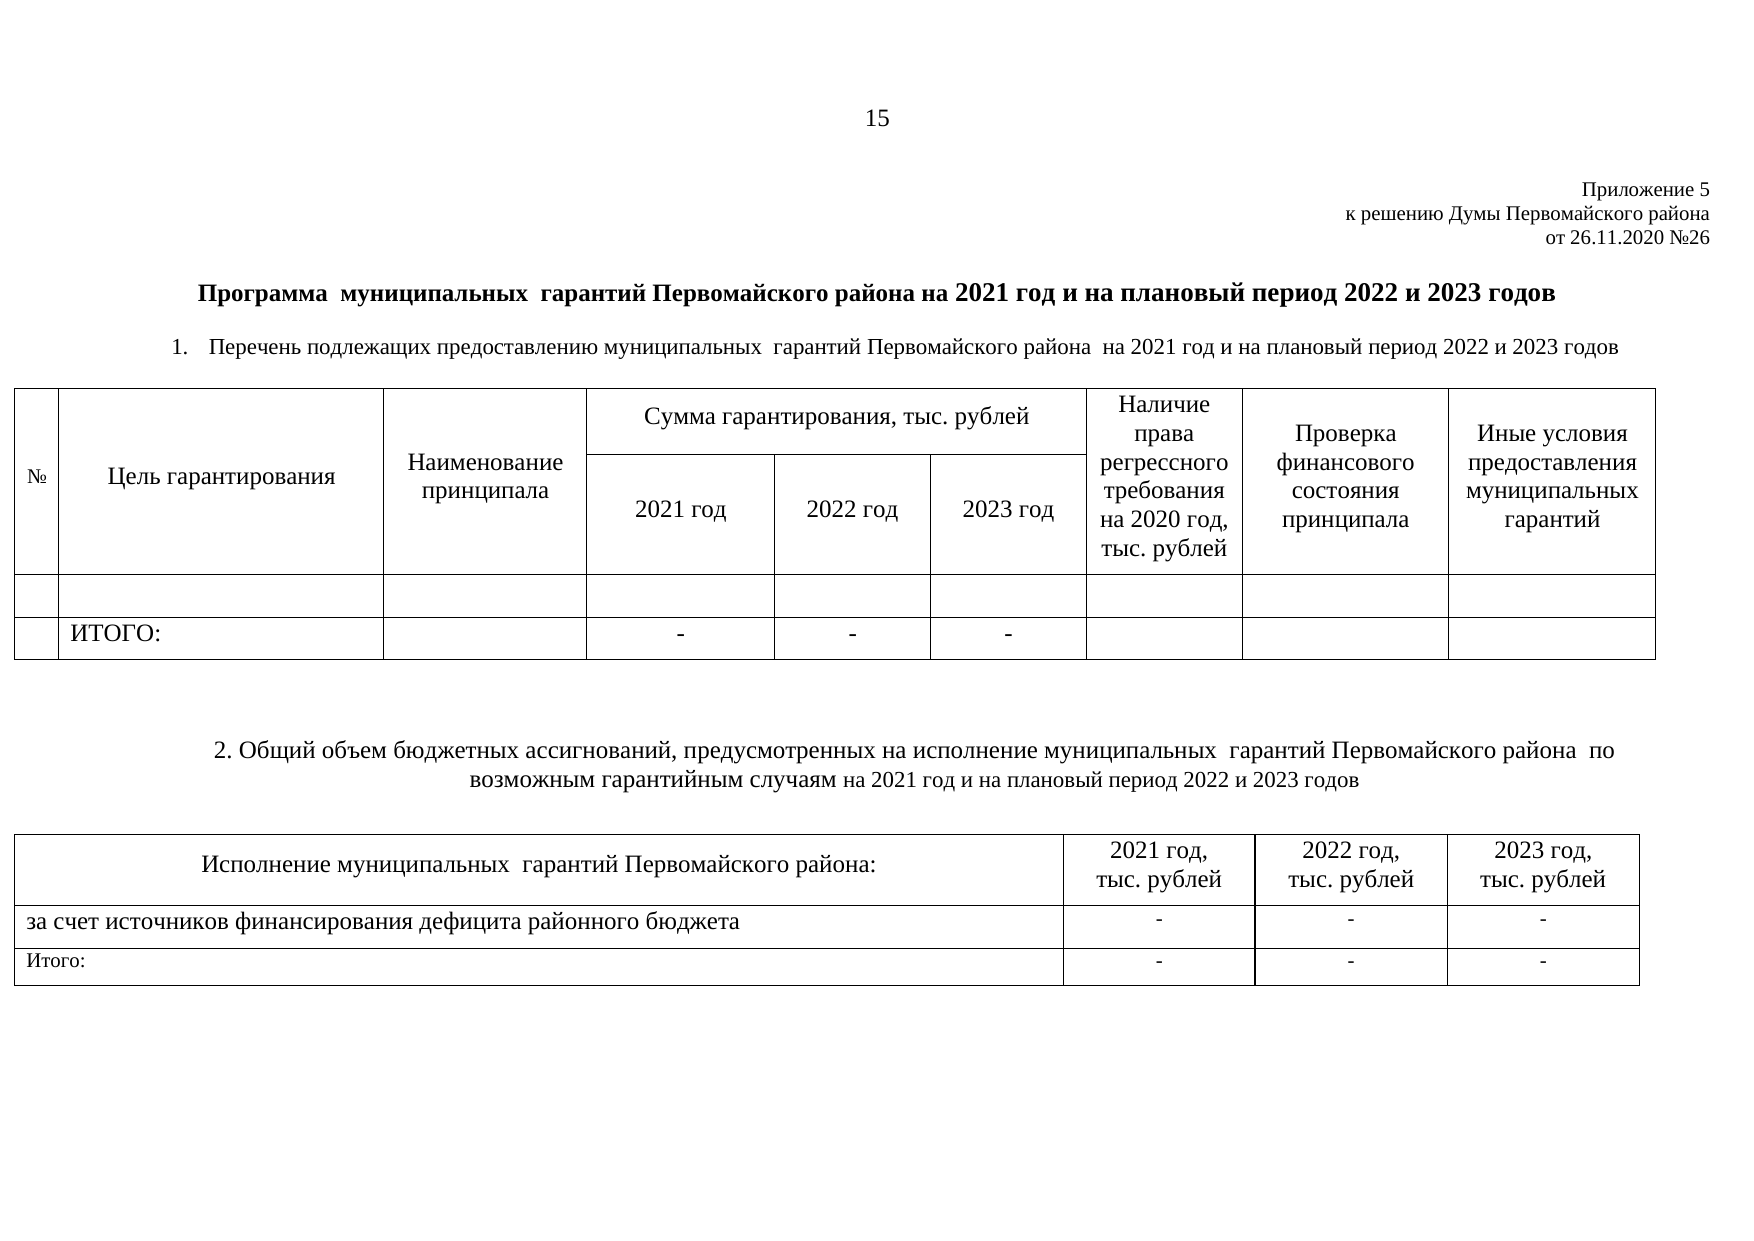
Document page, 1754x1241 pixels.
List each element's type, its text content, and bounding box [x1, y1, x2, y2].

table_cell - [931, 618, 1086, 659]
table_cell - [1064, 906, 1254, 947]
table_header Цель гарантирования [59, 389, 383, 574]
table_cell [15, 575, 58, 617]
table_cell 2023 год [931, 455, 1086, 574]
table_cell - [1448, 949, 1639, 985]
table_header 2023 год, тыс. рублей [1448, 835, 1639, 905]
table_cell [775, 575, 930, 617]
table_cell [931, 575, 1086, 617]
title к решению Думы Первомайского района [1152, 201, 1710, 225]
text 2. Общий объем бюджетных ассигнований, предусмотренных на исполнение муниципальных гарантий Первомайского района по возможным гарантийным случаям на 2021 год и на плановый период 2022 и 2023 годов [193, 735, 1636, 793]
title Приложение 5 [1152, 177, 1710, 201]
title от 26.11.2020 №26 [1152, 225, 1710, 249]
subtitle Программа муниципальных гарантий Первомайского района на 2021 год и на плановый период 2022 и 2023 годов [118, 276, 1636, 307]
table_cell [1449, 575, 1655, 617]
table_cell [1243, 618, 1448, 659]
table_cell [59, 575, 383, 617]
table_cell - [775, 618, 930, 659]
table_header Сумма гарантирования, тыс. рублей [587, 389, 1086, 454]
table_cell [1087, 618, 1242, 659]
table_cell [587, 575, 774, 617]
table_header Исполнение муниципальных гарантий Первомайского района: [15, 835, 1063, 905]
table_cell Итого: [15, 949, 1063, 985]
table_cell - [1064, 949, 1254, 985]
table_cell [15, 618, 58, 659]
table_cell - [587, 618, 774, 659]
table_cell [1243, 575, 1448, 617]
table_cell за счет источников финансирования дефицита районного бюджета [15, 906, 1063, 947]
table_cell [1449, 618, 1655, 659]
table_cell - [1448, 906, 1639, 947]
table_cell 2022 год [775, 455, 930, 574]
table_cell ИТОГО: [59, 618, 383, 659]
table_header Проверка финансового состояния принципала [1243, 389, 1448, 574]
table_header 2022 год, тыс. рублей [1256, 835, 1447, 905]
table_cell [1087, 575, 1242, 617]
table_header 2021 год, тыс. рублей [1064, 835, 1254, 905]
table_header Наименование принципала [384, 389, 586, 574]
table_cell [384, 575, 586, 617]
table_cell [384, 618, 586, 659]
table_header № [15, 389, 58, 574]
table_cell 2021 год [587, 455, 774, 574]
table_header Иные условия предоставления муниципальных гарантий [1449, 389, 1655, 574]
table_cell - [1256, 949, 1447, 985]
table_cell - [1256, 906, 1447, 947]
table_header Наличие права регрессного требования на 2020 год, тыс. рублей [1087, 389, 1242, 574]
list Перечень подлежащих предоставлению муниципальных гарантий Первомайского района на 2021 год и на плановый период 2022 и 2023 годов [156, 333, 1636, 359]
